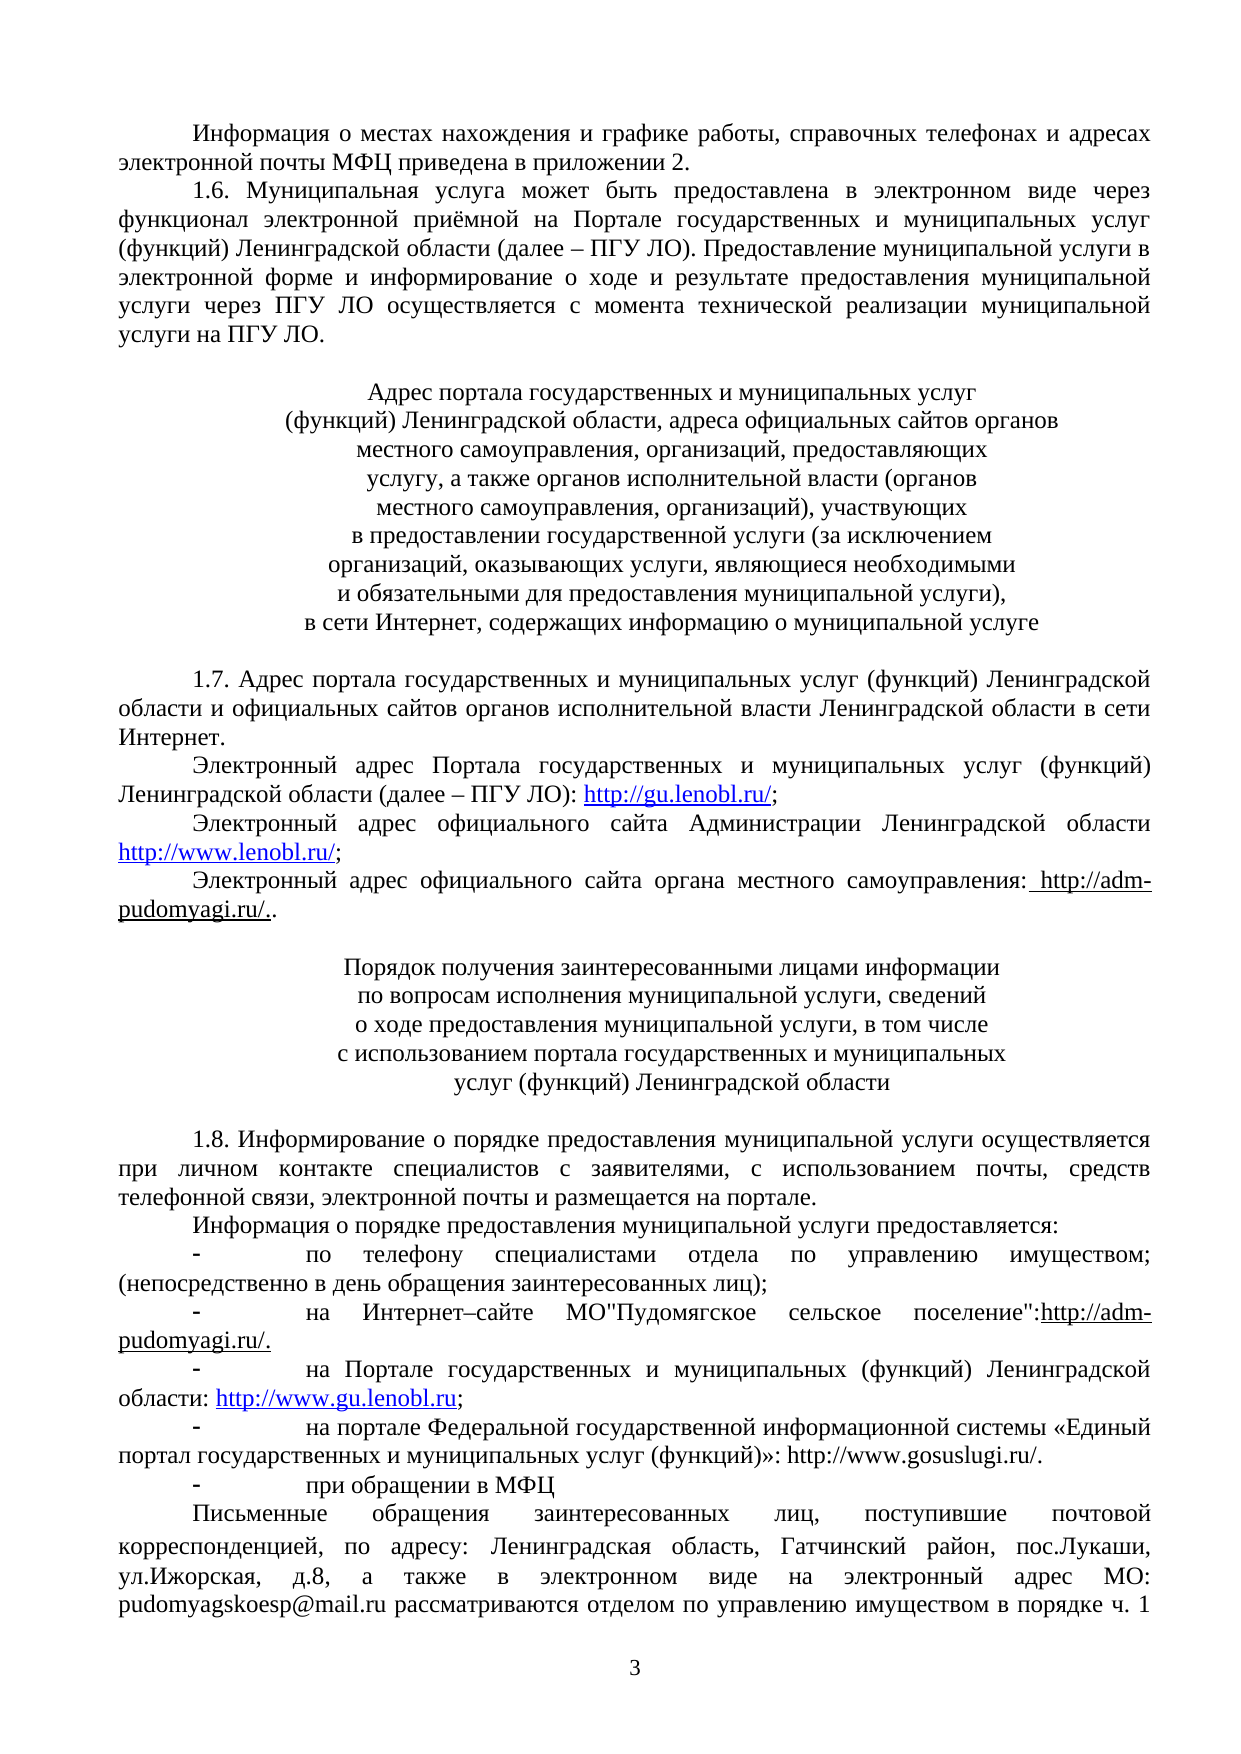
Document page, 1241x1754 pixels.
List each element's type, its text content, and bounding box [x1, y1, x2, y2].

text Информация о местах нахождения и графике работы, справочных телефонах и адресах электронной почты МФЦ приведена в приложении 2. [118, 118, 1152, 176]
text по вопросам исполнения муниципальной услуги, сведений [118, 981, 1152, 1009]
text 1.7. Адрес портала государственных и муниципальных услуг (функций) Ленинградской области и официальных сайтов органов исполнительной власти Ленинградской области в сети Интернет. [118, 664, 1152, 751]
list на Интернет–сайте МО"Пудомягское сельское поселение":http://adm-pudomyagi.ru/. [118, 1297, 1152, 1354]
text о ходе предоставления муниципальной услуги, в том числе [118, 1009, 1152, 1038]
text в сети Интернет, содержащих информацию о муниципальной услуге [118, 607, 1152, 636]
text (функций) Ленинградской области, адреса официальных сайтов органов [118, 406, 1152, 434]
text Адрес портала государственных и муниципальных услуг [118, 377, 1152, 406]
text с использованием портала государственных и муниципальных [118, 1038, 1152, 1067]
text в предоставлении государственной услуги (за исключением [118, 521, 1152, 549]
text 1.8. Информирование о порядке предоставления муниципальной услуги осуществляется при личном контакте специалистов с заявителями, с использованием почты, средств телефонной связи, электронной почты и размещается на портале. [118, 1124, 1152, 1211]
text 1.6. Муниципальная услуга может быть предоставлена в электронном виде через функционал электронной приёмной на Портале государственных и муниципальных услуг (функций) Ленинградской области (далее – ПГУ ЛО). Предоставление муниципальной услуги в электронной форме и информирование о ходе и результате предоставления муниципальной услуги через ПГУ ЛО осуществляется с момента технической реализации муниципальной услуги на ПГУ ЛО. [118, 176, 1152, 348]
text Электронный адрес Портала государственных и муниципальных услуг (функций) Ленинградской области (далее – ПГУ ЛО): http://gu.lenobl.ru/; [118, 751, 1152, 808]
list по телефону специалистами отдела по управлению имуществом; (непосредственно в день обращения заинтересованных лиц); [118, 1239, 1152, 1297]
list при обращении в МФЦ [118, 1470, 1152, 1498]
text местного самоуправления, организаций, предоставляющих [118, 434, 1152, 463]
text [118, 1498, 1152, 1618]
text услуг (функций) Ленинградской области [118, 1067, 1152, 1096]
text Электронный адрес официального сайта Администрации Ленинградской области http://www.lenobl.ru/; [118, 808, 1152, 866]
text Информация о порядке предоставления муниципальной услуги предоставляется: [118, 1211, 1152, 1239]
text и обязательными для предоставления муниципальной услуги), [118, 578, 1152, 607]
text Порядок получения заинтересованными лицами информации [118, 952, 1152, 981]
text Электронный адрес официального сайта органа местного самоуправления: http://adm-pudomyagi.ru/.. [118, 866, 1152, 923]
list на портале Федеральной государственной информационной системы «Единый портал государственных и муниципальных услуг (функций)»: http://www.gosuslugi.ru/. [118, 1412, 1152, 1470]
text организаций, оказывающих услуги, являющиеся необходимыми [118, 549, 1152, 578]
text местного самоуправления, организаций), участвующих [118, 492, 1152, 521]
list на Портале государственных и муниципальных (функций) Ленинградской области: http://www.gu.lenobl.ru; [118, 1354, 1152, 1412]
text услугу, а также органов исполнительной власти (органов [118, 463, 1152, 492]
